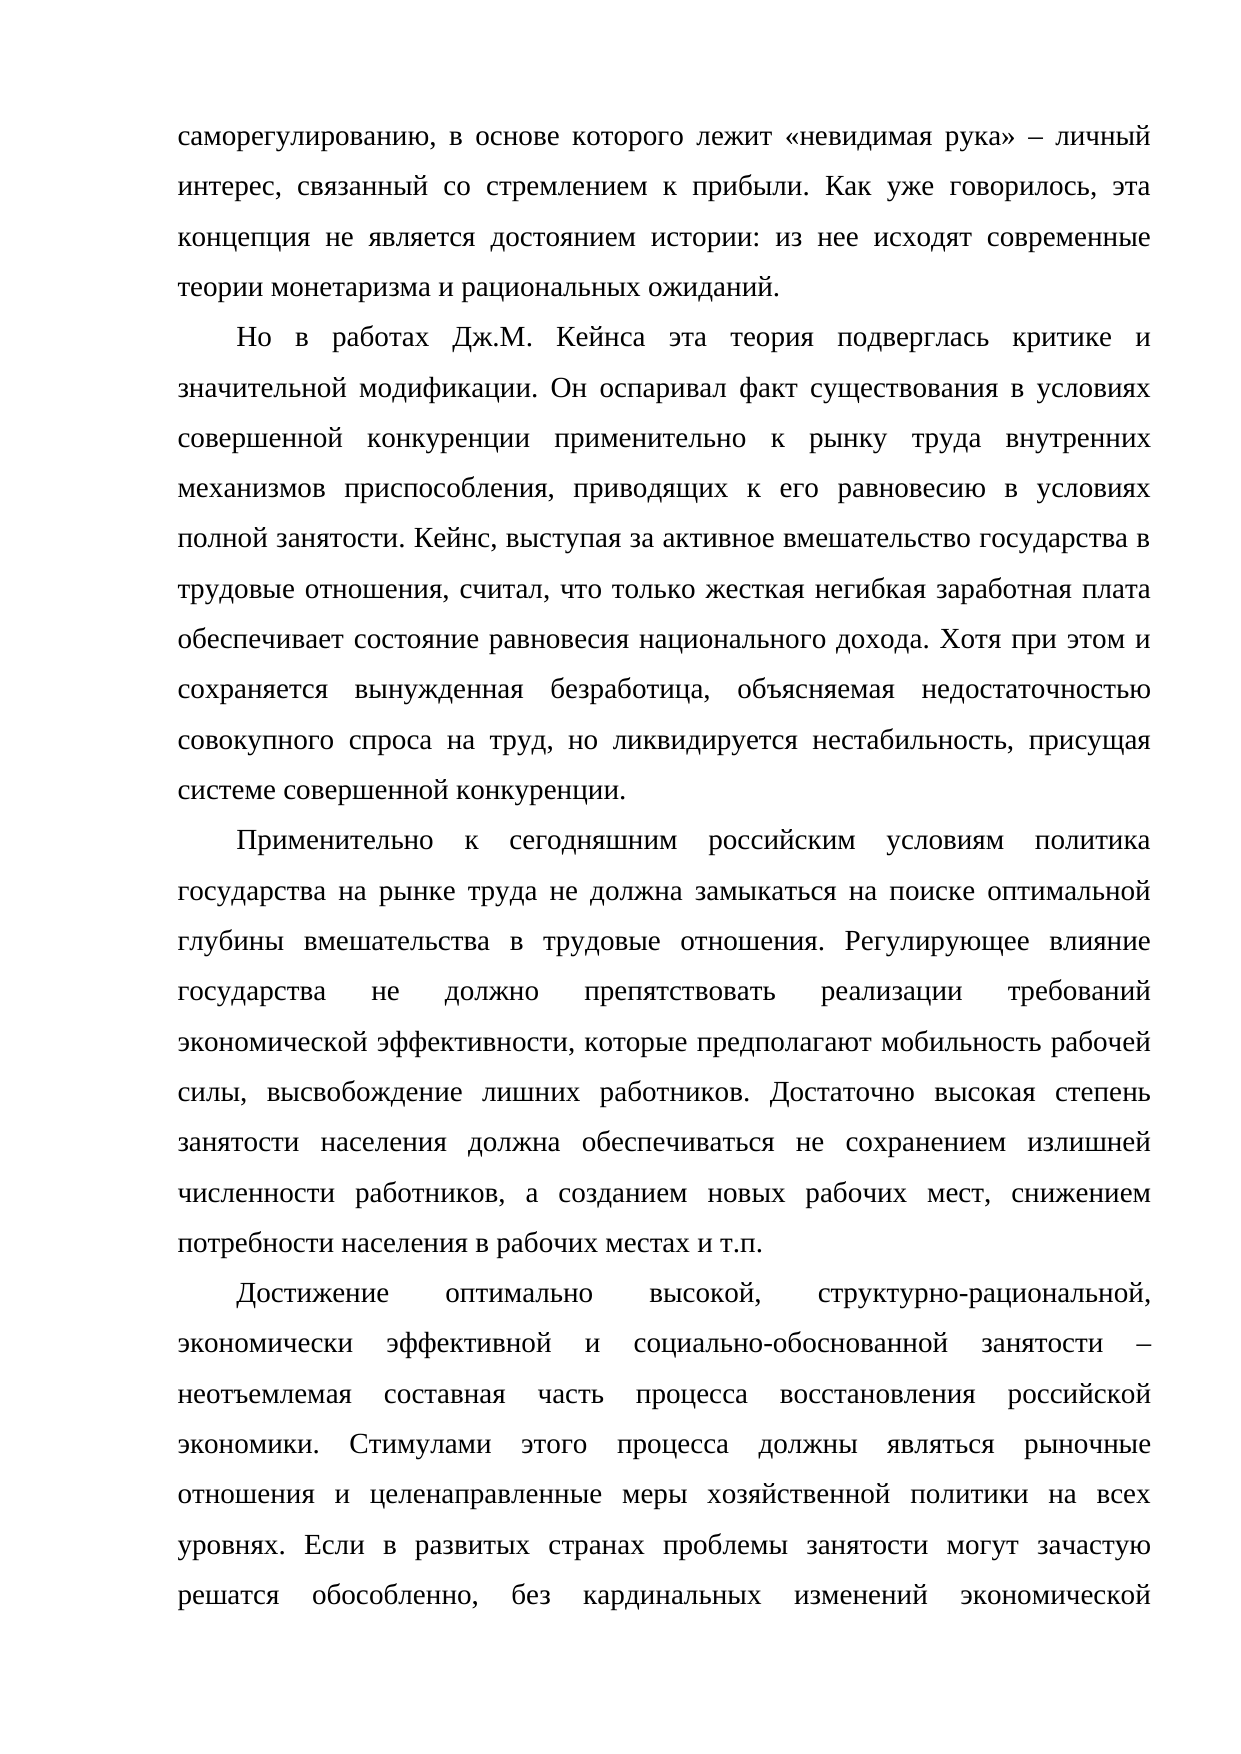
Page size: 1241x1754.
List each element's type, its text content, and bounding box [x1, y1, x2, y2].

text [177, 118, 1152, 303]
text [177, 1275, 1152, 1611]
text Применительно к сегодняшним российским условиям политика государства на рынке труда не должна замыкаться на поиске оптимальной глубины вмешательства в трудовые отношения. Регулирующее влияние государства не должно препятствовать реализации требований экономической эффективности, которые предполагают мобильность рабочей силы, высвобождение лишних работников. Достаточно высокая степень занятости населения должна обеспечиваться не сохранением излишней численности работников, а созданием новых рабочих мест, снижением потребности населения в рабочих местах и т.п. [177, 822, 1152, 1258]
text Но в работах Дж.М. Кейнса эта теория подверглась критике и значительной модификации. Он оспаривал факт существования в условиях совершенной конкуренции применительно к рынку труда внутренних механизмов приспособления, приводящих к его равновесию в условиях полной занятости. Кейнс, выступая за активное вмешательство государства в трудовые отношения, считал, что только жесткая негибкая заработная плата обеспечивает состояние равновесия национального дохода. Хотя при этом и сохраняется вынужденная безработица, объясняемая недостаточностью совокупного спроса на труд, но ликвидируется нестабильность, присущая системе совершенной конкуренции. [177, 319, 1152, 806]
